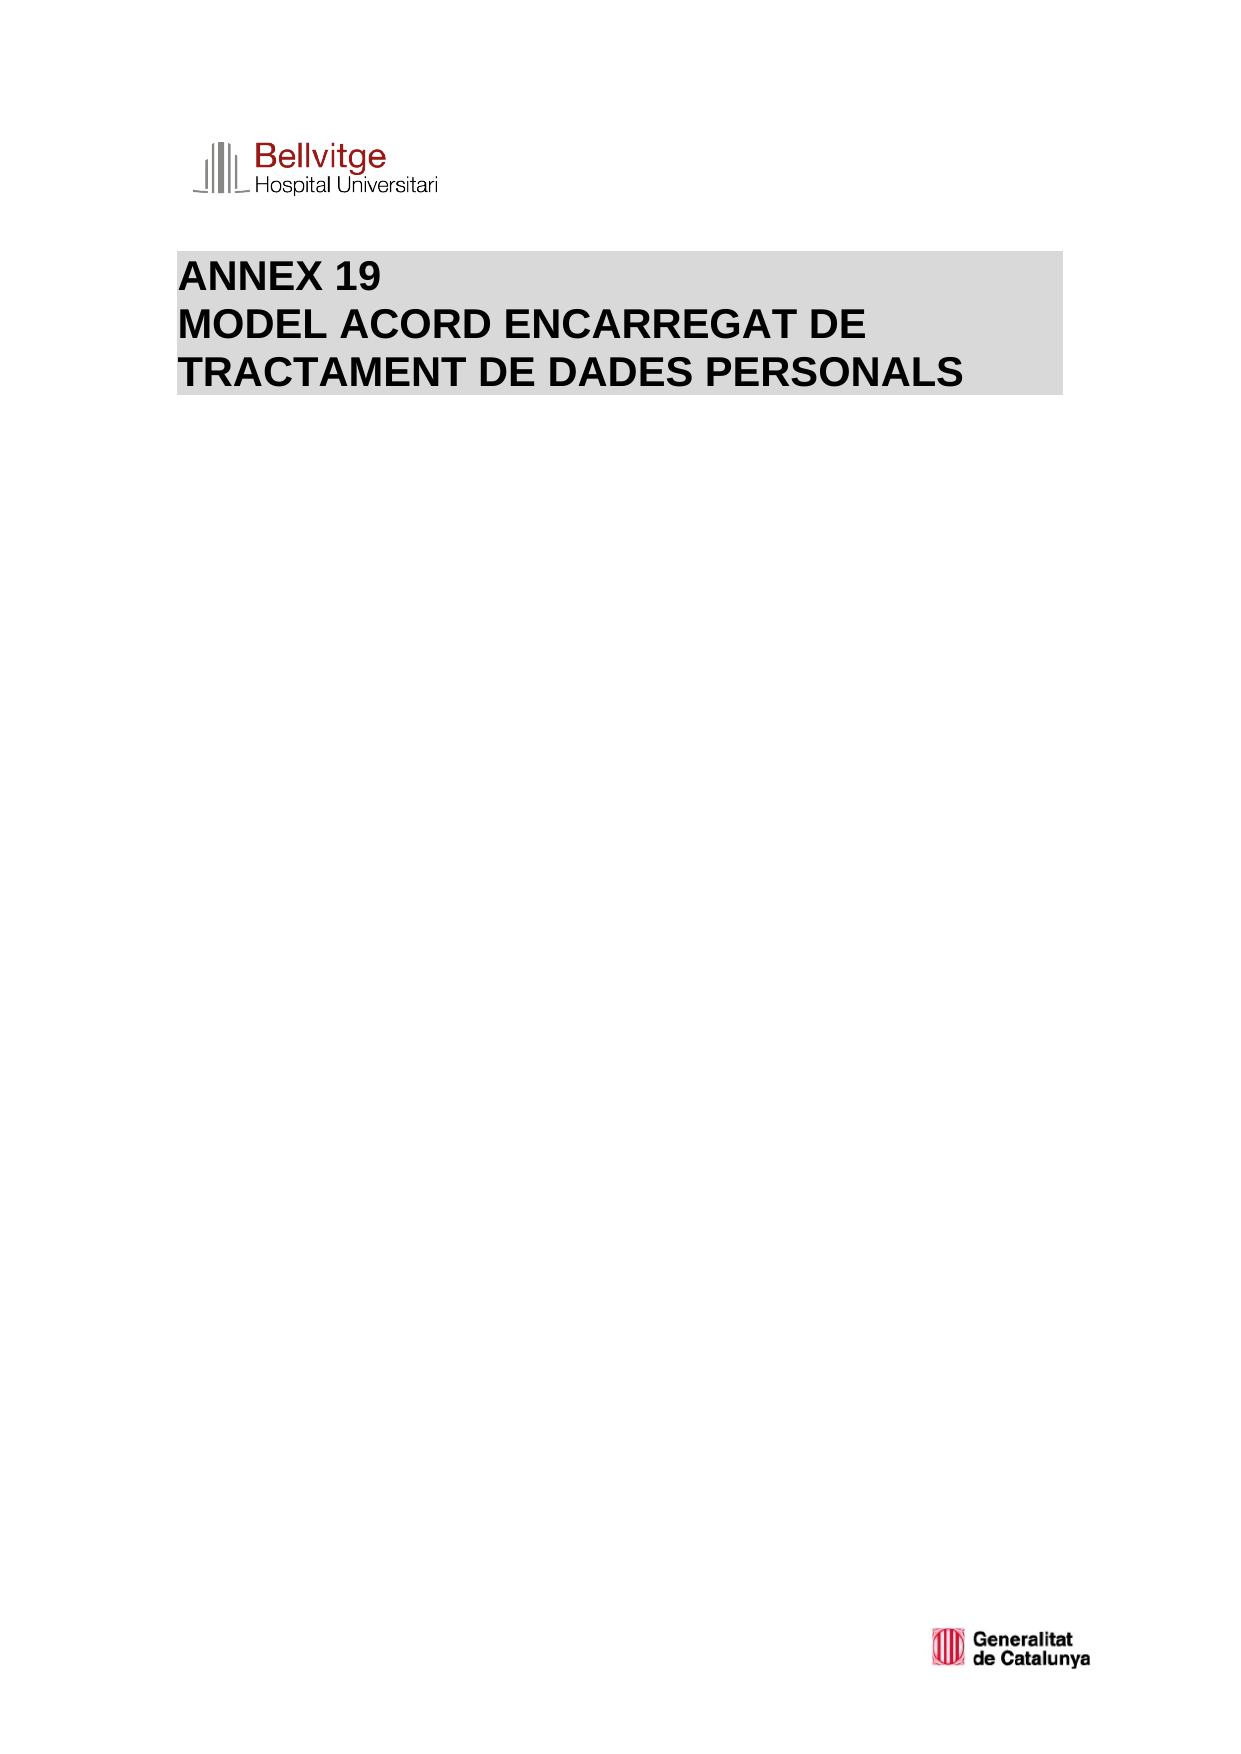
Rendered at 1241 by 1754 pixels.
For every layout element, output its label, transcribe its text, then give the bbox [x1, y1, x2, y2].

text MODEL ACORD ENCARREGAT DE TRACTAMENT DE DADES PERSONALS [177, 299, 1063, 395]
picture [893, 1621, 1129, 1674]
text ANNEX 19 [177, 251, 1063, 299]
picture [177, 126, 453, 211]
